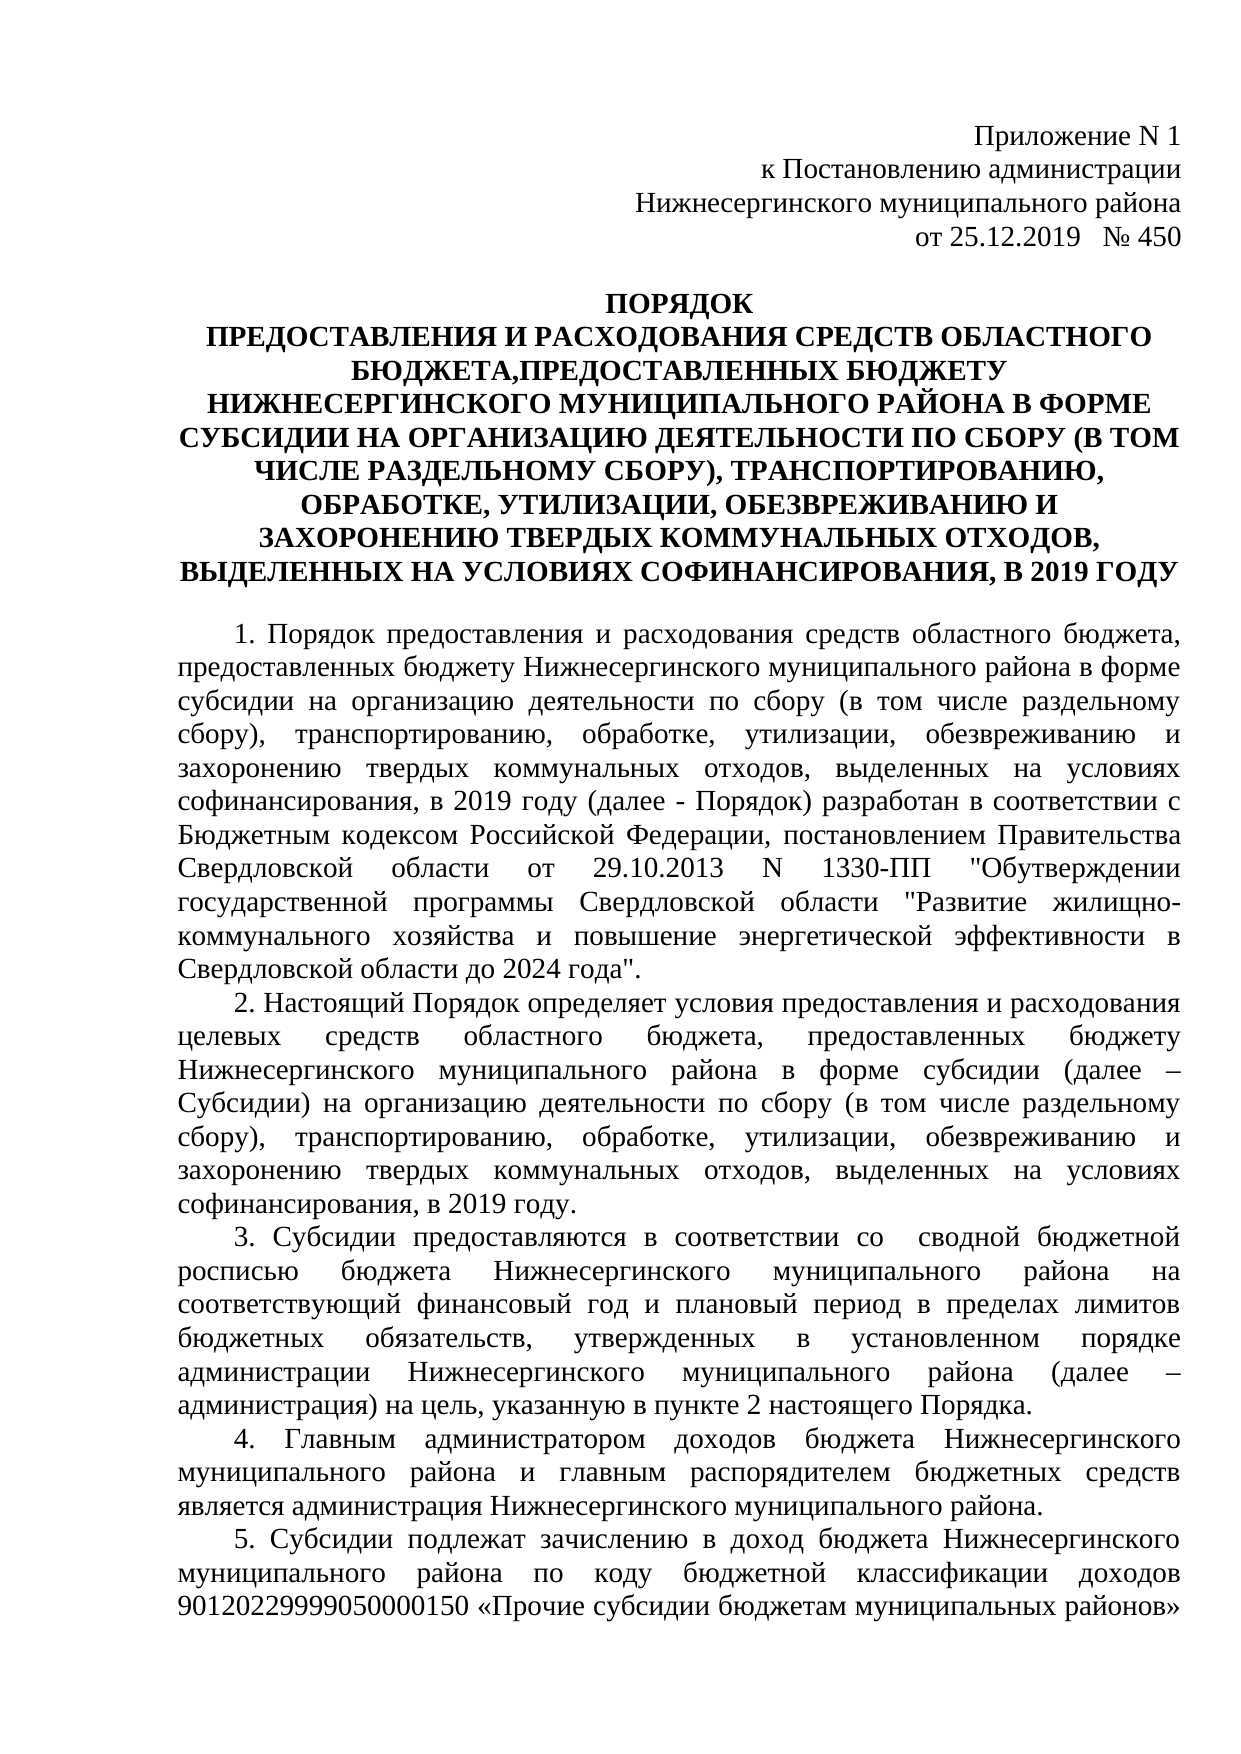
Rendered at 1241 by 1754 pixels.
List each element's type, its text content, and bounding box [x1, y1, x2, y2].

text 4. Главным администратором доходов бюджета Нижнесергинского муниципального района и главным распорядителем бюджетных средств является администрация Нижнесергинского муниципального района. [177, 1421, 1181, 1521]
text от 25.12.2019 № 450 [177, 219, 1181, 252]
text ПРЕДОСТАВЛЕНИЯ И РАСХОДОВАНИЯ СРЕДСТВ ОБЛАСТНОГО БЮДЖЕТА,ПРЕДОСТАВЛЕННЫХ БЮДЖЕТУ НИЖНЕСЕРГИНСКОГО МУНИЦИПАЛЬНОГО РАЙОНА В ФОРМЕ СУБСИДИИ НА ОРГАНИЗАЦИЮ ДЕЯТЕЛЬНОСТИ ПО СБОРУ (В ТОМ ЧИСЛЕ РАЗДЕЛЬНОМУ СБОРУ), ТРАНСПОРТИРОВАНИЮ, ОБРАБОТКЕ, УТИЛИЗАЦИИ, ОБЕЗВРЕЖИВАНИЮ И ЗАХОРОНЕНИЮ ТВЕРДЫХ КОММУНАЛЬНЫХ ОТХОДОВ, ВЫДЕЛЕННЫХ НА УСЛОВИЯХ СОФИНАНСИРОВАНИЯ, В 2019 ГОДУ [177, 319, 1181, 588]
text 1. Порядок предоставления и расходования средств областного бюджета, предоставленных бюджету Нижнесергинского муниципального района в форме субсидии на организацию деятельности по сбору (в том числе раздельному сбору), транспортированию, обработке, утилизации, обезвреживанию и захоронению твердых коммунальных отходов, выделенных на условиях софинансирования, в 2019 году (далее - Порядок) разработан в соответствии с Бюджетным кодексом Российской Федерации, постановлением Правительства Свердловской области от 29.10.2013 N 1330-ПП "Обутверждении государственной программы Свердловской области "Развитие жилищно-коммунального хозяйства и повышение энергетической эффективности в Свердловской области до 2024 года". [177, 616, 1181, 985]
text к Постановлению администрации [177, 152, 1181, 185]
text 3. Субсидии предоставляются в соответствии со сводной бюджетной росписью бюджета Нижнесергинского муниципального района на соответствующий финансовый год и плановый период в пределах лимитов бюджетных обязательств, утвержденных в установленном порядке администрации Нижнесергинского муниципального района (далее – администрация) на цель, указанную в пункте 2 настоящего Порядка. [177, 1219, 1181, 1421]
text ПОРЯДОК [177, 286, 1181, 319]
text Приложение N 1 [177, 118, 1181, 152]
text 2. Настоящий Порядок определяет условия предоставления и расходования целевых средств областного бюджета, предоставленных бюджету Нижнесергинского муниципального района в форме субсидии (далее – Субсидии) на организацию деятельности по сбору (в том числе раздельному сбору), транспортированию, обработке, утилизации, обезвреживанию и захоронению твердых коммунальных отходов, выделенных на условиях софинансирования, в 2019 году. [177, 985, 1181, 1219]
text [177, 1521, 1181, 1622]
text Нижнесергинского муниципального района [177, 185, 1181, 219]
